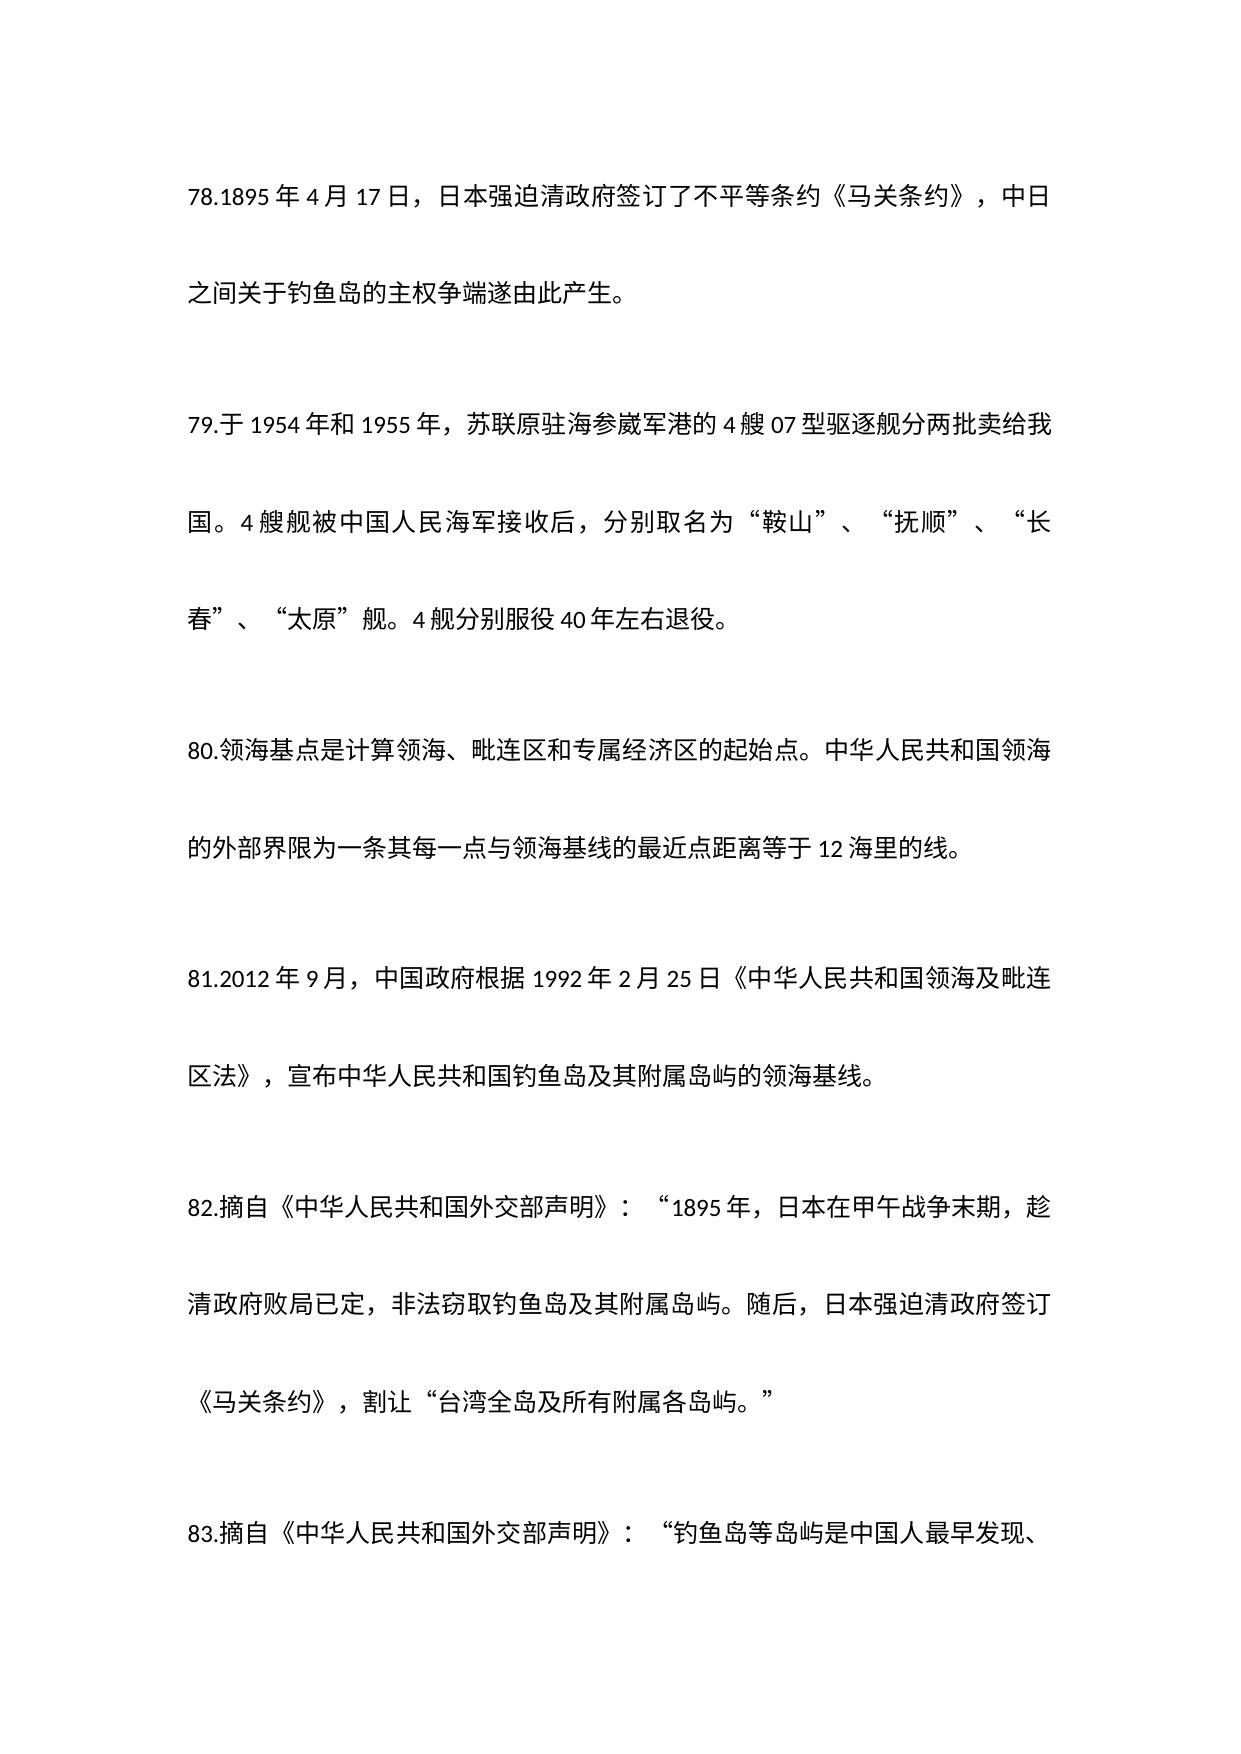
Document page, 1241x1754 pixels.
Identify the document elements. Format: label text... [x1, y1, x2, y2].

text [187, 1499, 1053, 1564]
text 79.于1954年和1955年，苏联原驻海参崴军港的4艘07型驱逐舰分两批卖给我国。4艘舰被中国人民海军接收后，分别取名为“鞍山”、“抚顺”、“长春”、“太原”舰。4舰分别服役40年左右退役。 [187, 390, 1053, 650]
text 82.摘自《中华人民共和国外交部声明》：“1895年，日本在甲午战争末期，趁清政府败局已定，非法窃取钓鱼岛及其附属岛屿。随后，日本强迫清政府签订《马关条约》，割让“台湾全岛及所有附属各岛屿。” [187, 1173, 1053, 1433]
text 80.领海基点是计算领海、毗连区和专属经济区的起始点。中华人民共和国领海的外部界限为一条其每一点与领海基线的最近点距离等于12海里的线。 [187, 716, 1053, 879]
text 81.2012年9月，中国政府根据1992年2月25日《中华人民共和国领海及毗连区法》，宣布中华人民共和国钓鱼岛及其附属岛屿的领海基线。 [187, 944, 1053, 1107]
text 78.1895年4月17日，日本强迫清政府签订了不平等条约《马关条约》，中日之间关于钓鱼岛的主权争端遂由此产生。 [187, 162, 1053, 324]
